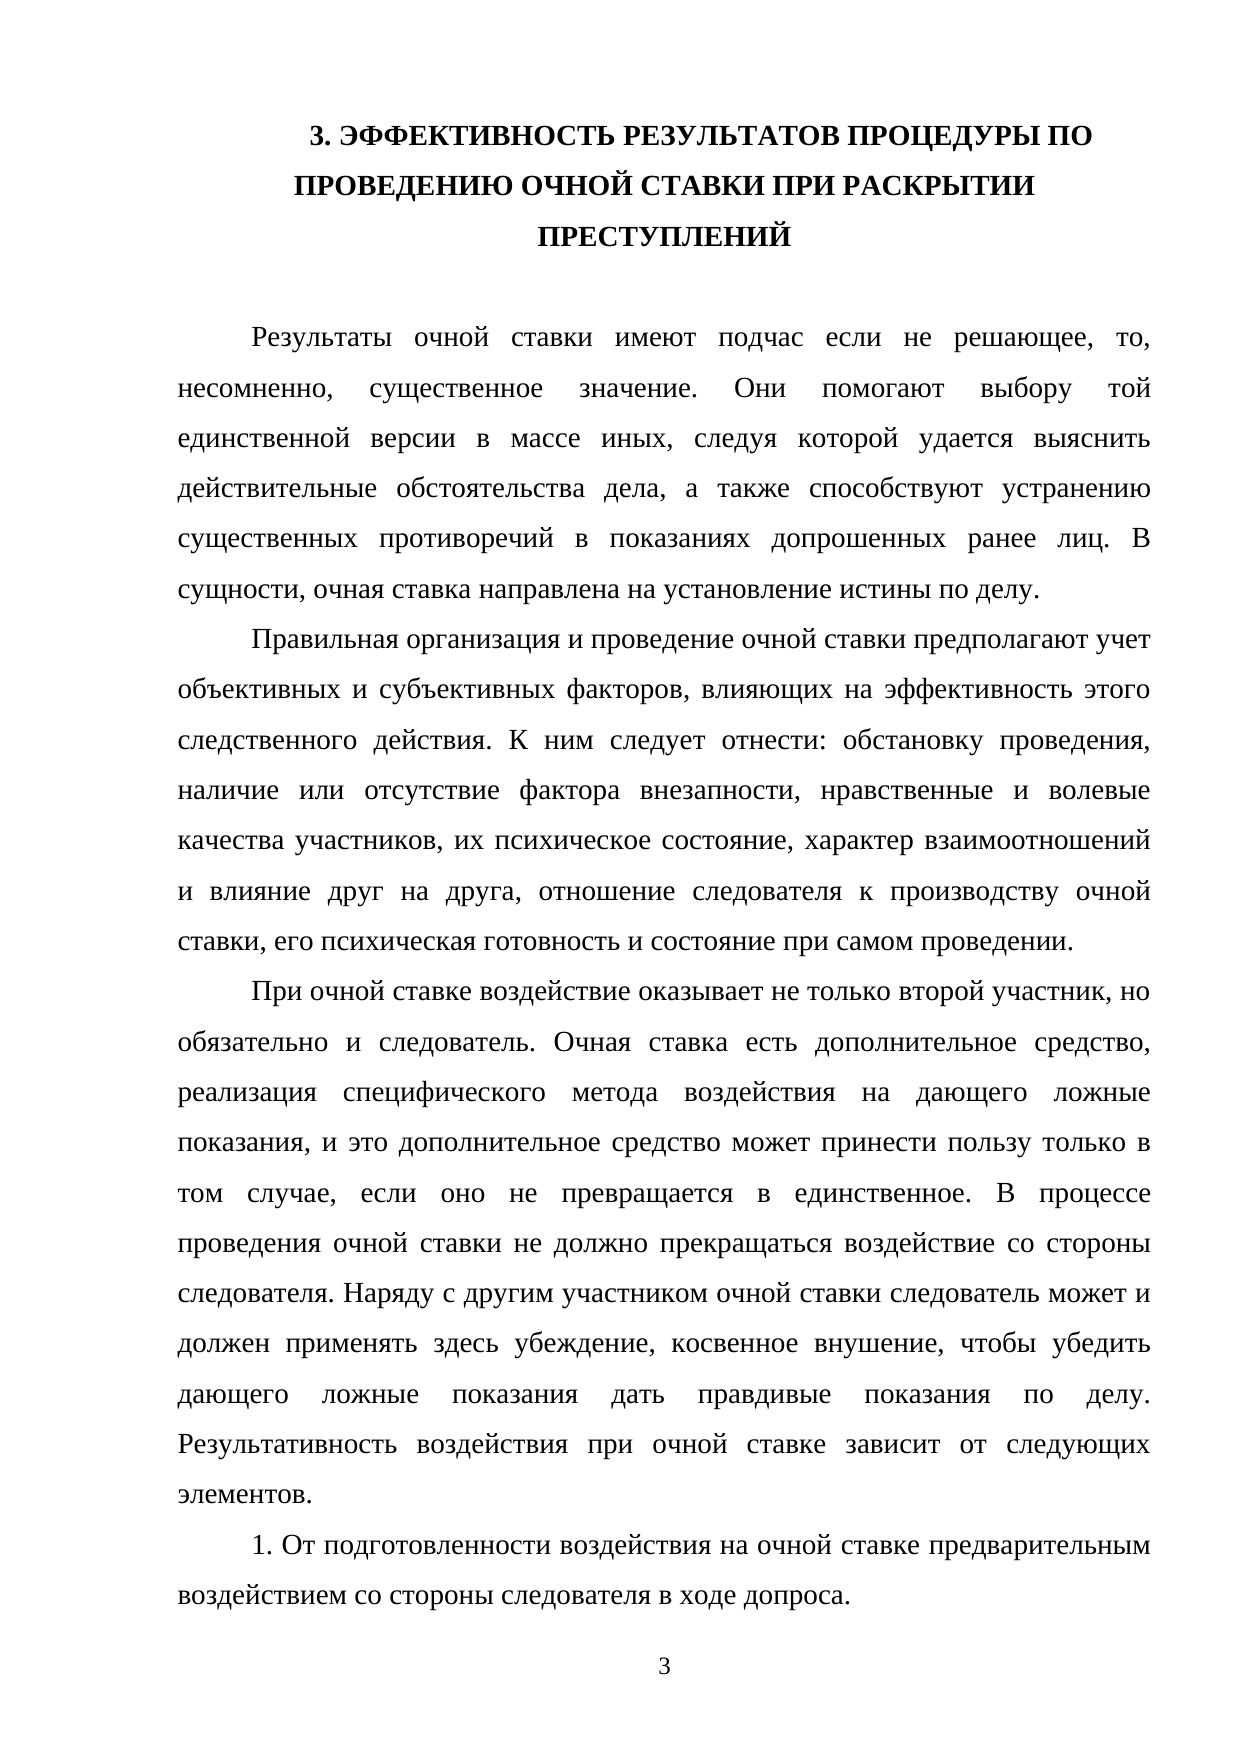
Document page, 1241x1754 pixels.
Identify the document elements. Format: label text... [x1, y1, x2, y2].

text При очной ставке воздействие оказывает не только второй участник, но обязательно и следователь. Очная ставка есть дополнительное средство, реализация специфического метода воздействия на дающего ложные показания, и это дополнительное средство может принести пользу только в том случае, если оно не превращается в единственное. В процессе проведения очной ставки не должно прекращаться воздействие со стороны следователя. Наряду с другим участником очной ставки следователь может и должен применять здесь убеждение, косвенное внушение, чтобы убедить дающего ложные показания дать правдивые показания по делу. Результативность воздействия при очной ставке зависит от следующих элементов. [177, 973, 1152, 1510]
text Результаты очной ставки имеют подчас если не решающее, то, несомненно, существенное значение. Они помогают выбору той единственной версии в массе иных, следуя которой удается выяснить действительные обстоятельства дела, а также способствуют устранению существенных противоречий в показаниях допрошенных ранее лиц. В сущности, очная ставка направлена на установление истины по делу. [177, 319, 1152, 604]
text 3. ЭФФЕКТИВНОСТЬ РЕЗУЛЬТАТОВ ПРОЦЕДУРЫ ПО ПРОВЕДЕНИЮ ОЧНОЙ СТАВКИ ПРИ РАСКРЫТИИ ПРЕСТУПЛЕНИЙ [177, 118, 1152, 252]
text Правильная организация и проведение очной ставки предполагают учет объективных и субъективных факторов, влияющих на эффективность этого следственного действия. К ним следует отнести: обстановку проведения, наличие или отсутствие фактора внезапности, нравственные и волевые качества участников, их психическое состояние, характер взаимоотношений и влияние друг на друга, отношение следователя к производству очной ставки, его психическая готовность и состояние при самом проведении. [177, 621, 1152, 957]
text 1. От подготовленности воздействия на очной ставке предварительным воздействием со стороны следователя в ходе допроса. [177, 1527, 1152, 1611]
